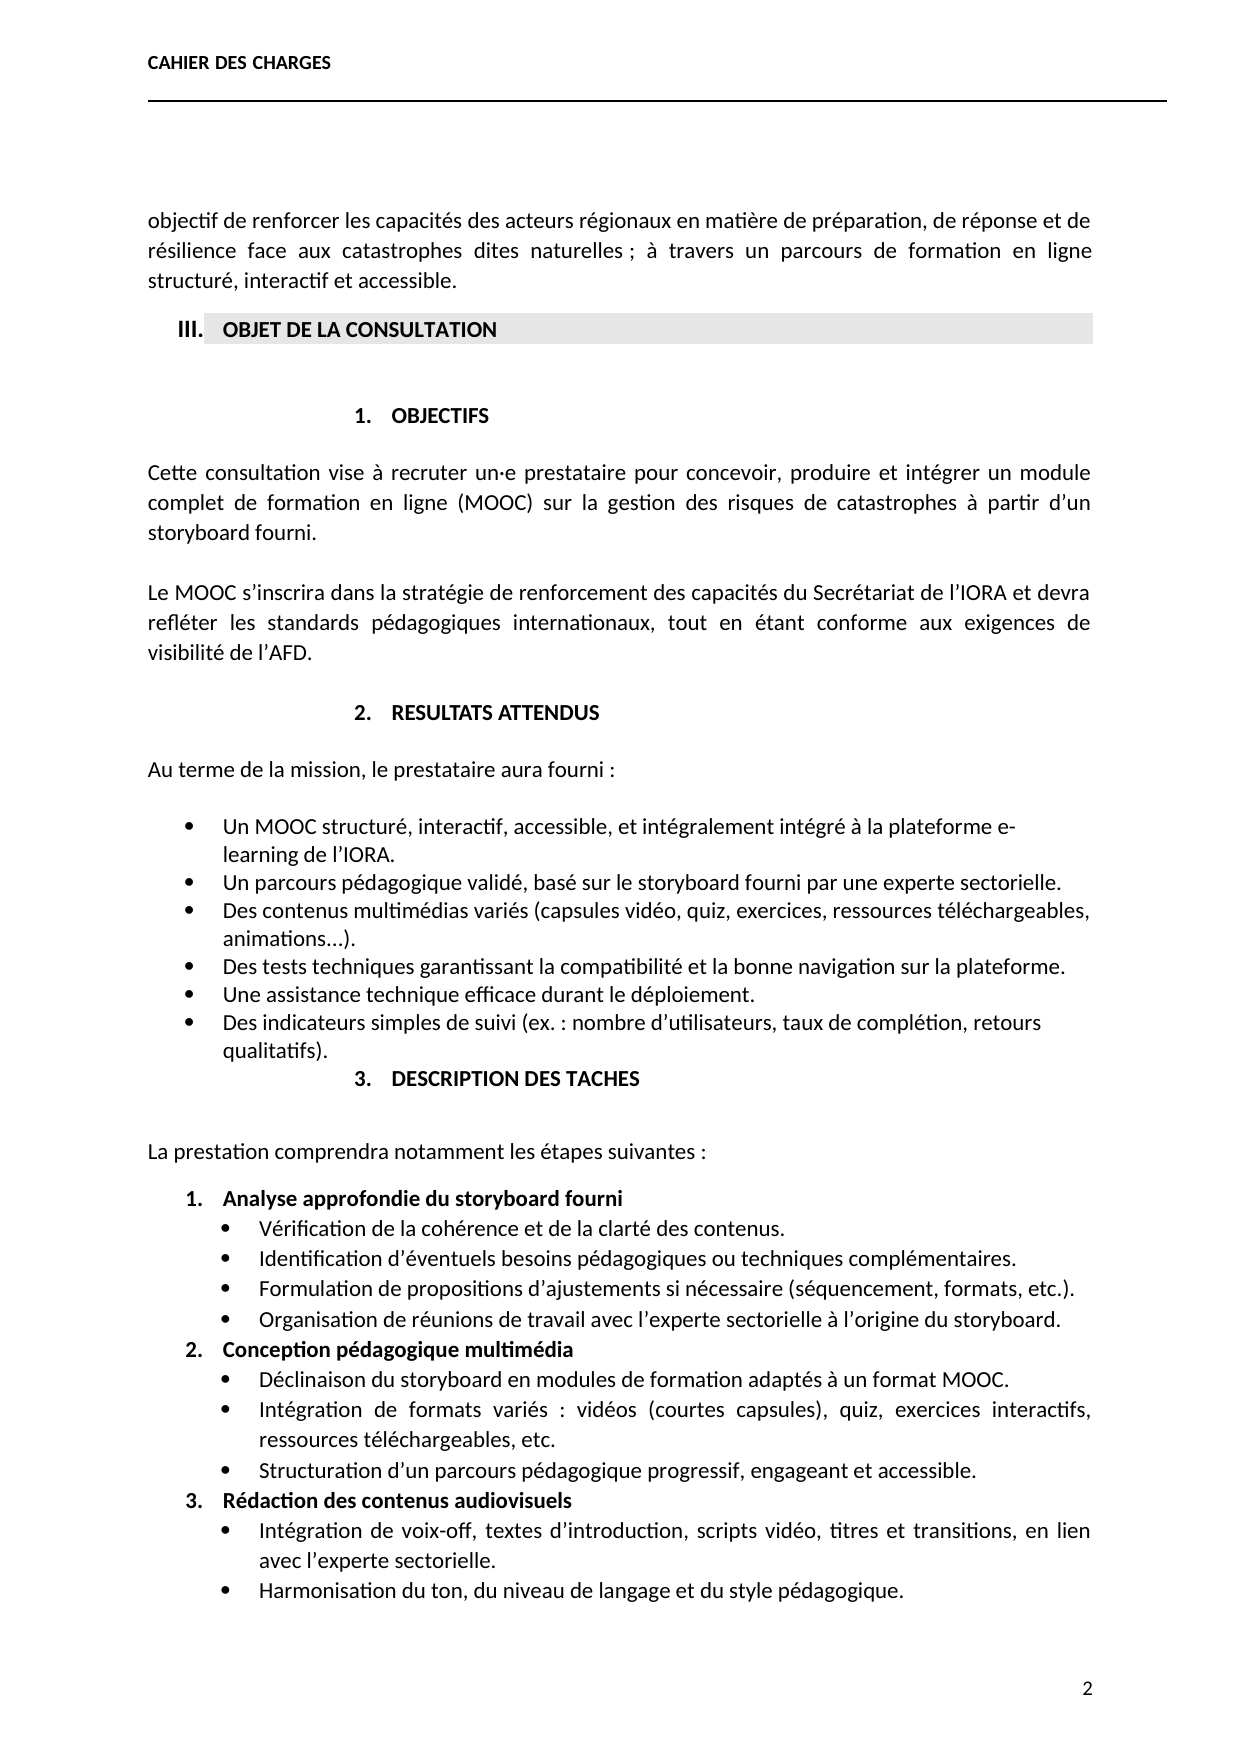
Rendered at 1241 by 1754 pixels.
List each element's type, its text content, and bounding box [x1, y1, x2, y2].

text La prestation comprendra notamment les étapes suivantes : [148, 1137, 1093, 1165]
list Intégration de voix-off, textes d’introduction, scripts vidéo, titres et transitions, en lien avec l’experte sectorielle. [221, 1516, 1093, 1574]
list Conception pédagogique multimédia [185, 1335, 1093, 1363]
list Intégration de formats variés : vidéos (courtes capsules), quiz, exercices interactifs, ressources téléchargeables, etc. [221, 1395, 1093, 1453]
list Des indicateurs simples de suivi (ex. : nombre d’utilisateurs, taux de complétion, retours qualitatifs). [185, 1008, 1093, 1064]
list Des tests techniques garantissant la compatibilité et la bonne navigation sur la plateforme. [185, 952, 1093, 980]
list Un parcours pédagogique validé, basé sur le storyboard fourni par une experte sectorielle. [185, 868, 1093, 896]
text Cette consultation vise à recruter un·e prestataire pour concevoir, produire et intégrer un module complet de formation en ligne (MOOC) sur la gestion des risques de catastrophes à partir d’un storyboard fourni. [148, 458, 1093, 547]
list Analyse approfondie du storyboard fourni [185, 1184, 1093, 1212]
text Au terme de la mission, le prestataire aura fourni : [148, 755, 1093, 783]
list Organisation de réunions de travail avec l’experte sectorielle à l’origine du storyboard. [221, 1305, 1093, 1333]
list Identification d’éventuels besoins pédagogiques ou techniques complémentaires. [221, 1244, 1093, 1272]
list OBJET DE LA CONSULTATION [204, 313, 1093, 344]
list Structuration d’un parcours pédagogique progressif, engageant et accessible. [221, 1456, 1093, 1484]
list Vérification de la cohérence et de la clarté des contenus. [221, 1214, 1093, 1242]
list Rédaction des contenus audiovisuels [185, 1486, 1093, 1514]
list Harmonisation du ton, du niveau de langage et du style pédagogique. [221, 1577, 1093, 1604]
list Formulation de propositions d’ajustements si nécessaire (séquencement, formats, etc.). [221, 1274, 1093, 1302]
text Le MOOC s’inscrira dans la stratégie de renforcement des capacités du Secrétariat de l’IORA et devra refléter les standards pédagogiques internationaux, tout en étant conforme aux exigences de visibilité de l’AFD. [148, 578, 1093, 666]
list Déclinaison du storyboard en modules de formation adaptés à un format MOOC. [221, 1365, 1093, 1393]
list Des contenus multimédias variés (capsules vidéo, quiz, exercices, ressources téléchargeables, animations...). [185, 896, 1093, 952]
list ObjectiFS [354, 401, 1093, 429]
list Une assistance technique efficace durant le déploiement. [185, 980, 1093, 1008]
list Un MOOC structuré, interactif, accessible, et intégralement intégré à la plateforme e-learning de l’IORA. [185, 812, 1093, 868]
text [148, 206, 1093, 294]
list RESULTATS ATTENDUS [354, 698, 1093, 726]
list DESCRIPTION DES TACHES [354, 1064, 1093, 1092]
